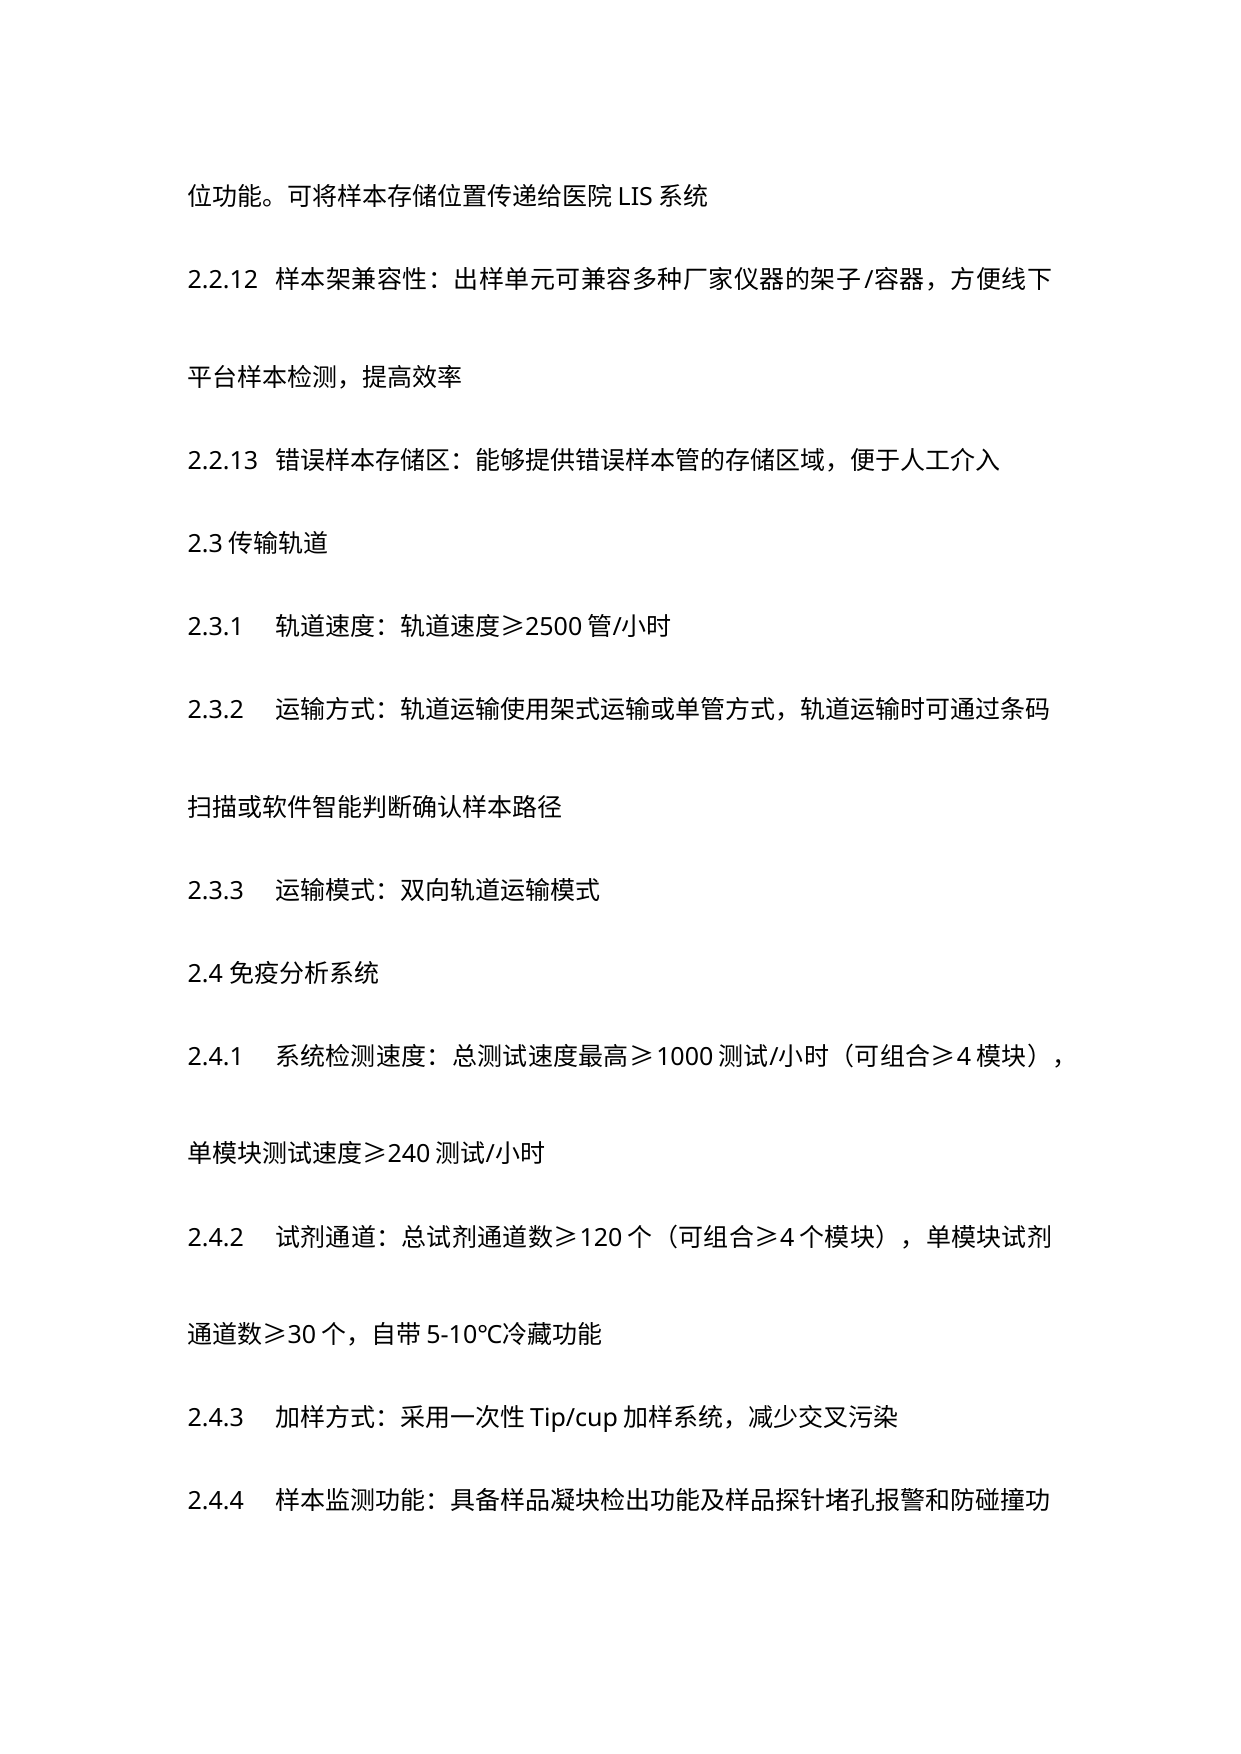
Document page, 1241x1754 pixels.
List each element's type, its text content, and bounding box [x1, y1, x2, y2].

text 2.2.13 错误样本存储区：能够提供错误样本管的存储区域，便于人工介入 [187, 426, 1053, 491]
text 2.4.2 试剂通道：总试剂通道数≥120个（可组合≥4个模块），单模块试剂通道数≥30个，自带5-10℃冷藏功能 [187, 1203, 1053, 1365]
text 2.4 免疫分析系统 [187, 939, 1053, 1004]
text 2.4.3 加样方式：采用一次性Tip/cup加样系统，减少交叉污染 [187, 1383, 1053, 1448]
text 2.3传输轨道 [187, 509, 1053, 574]
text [187, 1466, 1053, 1531]
text 2.3.2 运输方式：轨道运输使用架式运输或单管方式，轨道运输时可通过条码扫描或软件智能判断确认样本路径 [187, 675, 1053, 838]
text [187, 162, 1053, 227]
text 2.3.1 轨道速度：轨道速度≥2500管/小时 [187, 592, 1053, 657]
text 2.3.3 运输模式：双向轨道运输模式 [187, 856, 1053, 921]
text 2.2.12 样本架兼容性：出样单元可兼容多种厂家仪器的架子/容器，方便线下平台样本检测，提高效率 [187, 245, 1053, 408]
text 2.4.1 系统检测速度：总测试速度最高≥1000测试/小时（可组合≥4模块），单模块测试速度≥240测试/小时 [187, 1022, 1053, 1184]
